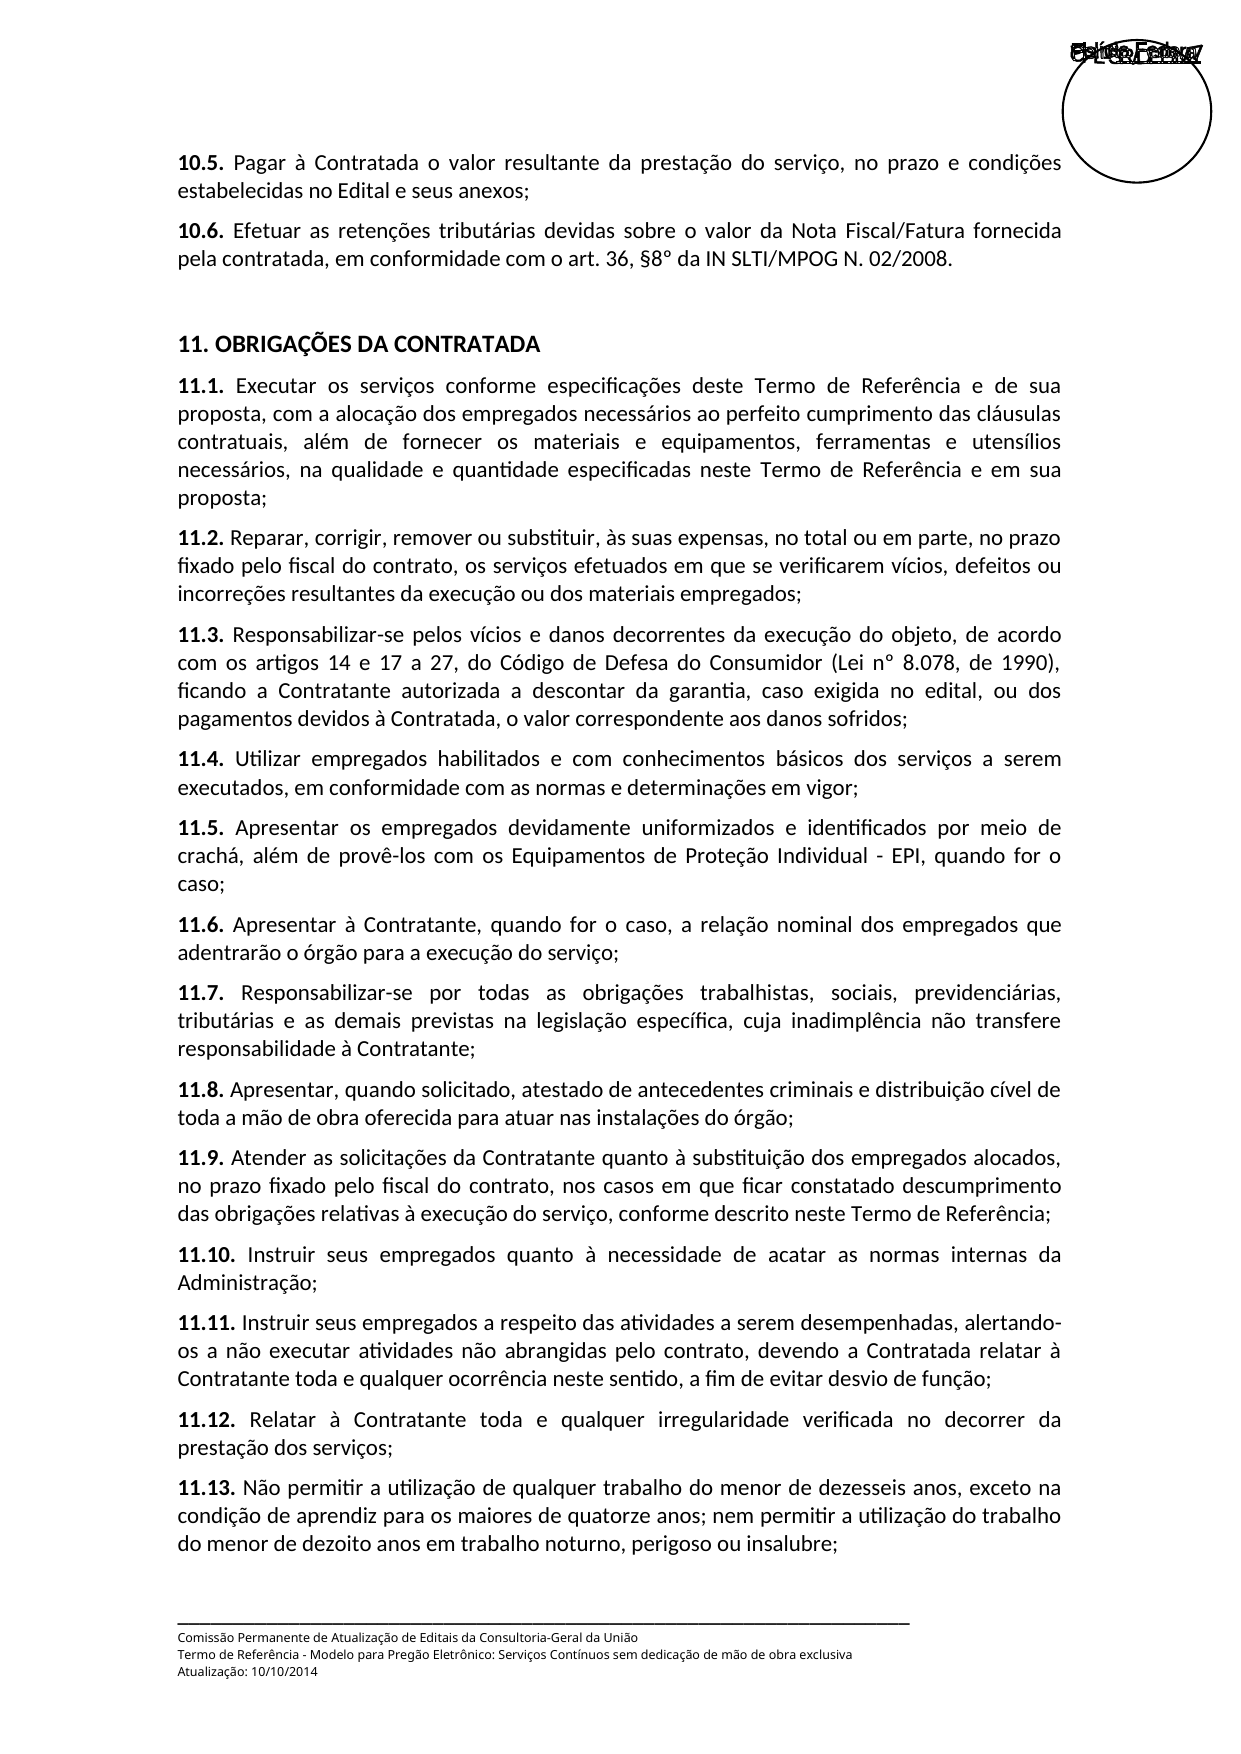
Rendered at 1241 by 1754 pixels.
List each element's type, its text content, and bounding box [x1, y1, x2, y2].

text 10.6. Efetuar as retenções tributárias devidas sobre o valor da Nota Fiscal/Fatura fornecida pela contratada, em conformidade com o art. 36, §8º da IN SLTI/MPOG N. 02/2008. [177, 216, 1063, 272]
text 11.7. Responsabilizar-se por todas as obrigações trabalhistas, sociais, previdenciárias, tributárias e as demais previstas na legislação específica, cuja inadimplência não transfere responsabilidade à Contratante; [177, 978, 1063, 1062]
text 11.10. Instruir seus empregados quanto à necessidade de acatar as normas internas da Administração; [177, 1240, 1063, 1296]
text 11.4. Utilizar empregados habilitados e com conhecimentos básicos dos serviços a serem executados, em conformidade com as normas e determinações em vigor; [177, 744, 1063, 801]
text 11.12. Relatar à Contratante toda e qualquer irregularidade verificada no decorrer da prestação dos serviços; [177, 1405, 1063, 1461]
text 11. OBRIGAÇÕES DA CONTRATADA [177, 328, 1065, 358]
text 11.5. Apresentar os empregados devidamente uniformizados e identificados por meio de crachá, além de provê-los com os Equipamentos de Proteção Individual - EPI, quando for o caso; [177, 813, 1063, 897]
text 11.6. Apresentar à Contratante, quando for o caso, a relação nominal dos empregados que adentrarão o órgão para a execução do serviço; [177, 910, 1063, 966]
text 11.8. Apresentar, quando solicitado, atestado de antecedentes criminais e distribuição cível de toda a mão de obra oferecida para atuar nas instalações do órgão; [177, 1075, 1063, 1131]
text 10.5. Pagar à Contratada o valor resultante da prestação do serviço, no prazo e condições estabelecidas no Edital e seus anexos; [177, 148, 1063, 204]
text 11.1. Executar os serviços conforme especificações deste Termo de Referência e de sua proposta, com a alocação dos empregados necessários ao perfeito cumprimento das cláusulas contratuais, além de fornecer os materiais e equipamentos, ferramentas e utensílios necessários, na qualidade e quantidade especificadas neste Termo de Referência e em sua proposta; [177, 371, 1063, 511]
text 11.11. Instruir seus empregados a respeito das atividades a serem desempenhadas, alertando-os a não executar atividades não abrangidas pelo contrato, devendo a Contratada relatar à Contratante toda e qualquer ocorrência neste sentido, a fim de evitar desvio de função; [177, 1308, 1063, 1392]
text 11.2. Reparar, corrigir, remover ou substituir, às suas expensas, no total ou em parte, no prazo fixado pelo fiscal do contrato, os serviços efetuados em que se verificarem vícios, defeitos ou incorreções resultantes da execução ou dos materiais empregados; [177, 523, 1063, 607]
text 11.3. Responsabilizar-se pelos vícios e danos decorrentes da execução do objeto, de acordo com os artigos 14 e 27, do Código de Defesa do Consumidor (Lei nº 8.078, de 1990), ficando a Contratante autorizada a descontar da garantia, caso exigida no edital, ou dos pagamentos devidos à Contratada, o valor correspondente aos danos sofridos; [177, 620, 1063, 732]
text 11.13. Não permitir a utilização de qualquer trabalho do menor de dezesseis anos, exceto na condição de aprendiz para os maiores de quatorze anos; nem permitir a utilização do trabalho do menor de dezoito anos em trabalho noturno, perigoso ou insalubre; [177, 1473, 1063, 1558]
text 11.9. Atender as solicitações da Contratante quanto à substituição dos empregados alocados, no prazo fixado pelo fiscal do contrato, nos casos em que ficar constatado descumprimento das obrigações relativas à execução do serviço, conforme descrito neste Termo de Referência; [177, 1143, 1063, 1227]
